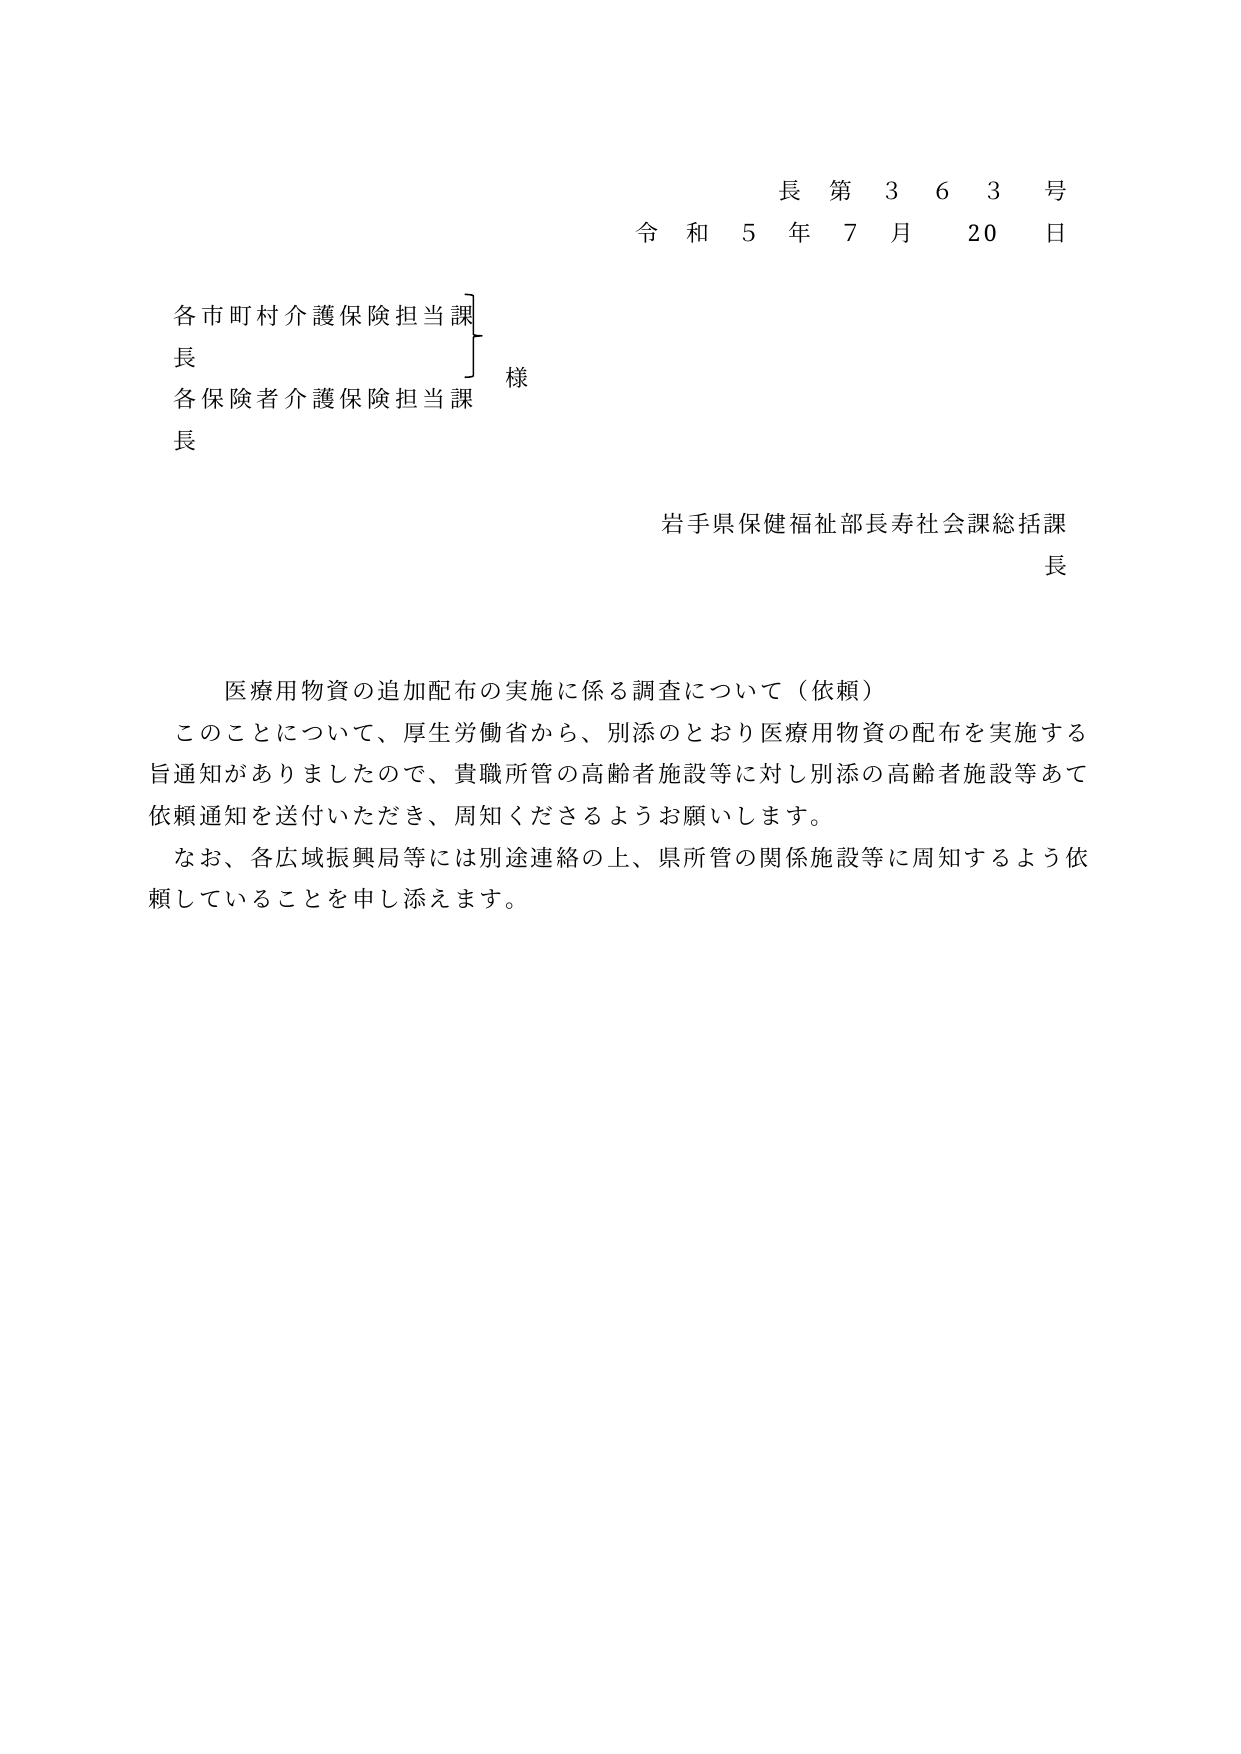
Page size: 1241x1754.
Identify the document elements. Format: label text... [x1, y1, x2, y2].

text 岩手県保健福祉部長寿社会課総括課長 [148, 502, 1070, 585]
text 医療用物資の追加配布の実施に係る調査について（依頼） [148, 669, 1077, 710]
table_header 各市町村介護保険担当課長 各保険者介護保険担当課長 [148, 294, 488, 460]
text 令和５年７月20日 [148, 210, 1070, 252]
text 長第３６３号 [148, 169, 1070, 210]
table_header 様 [488, 294, 551, 460]
text なお、各広域振興局等には別途連絡の上、県所管の関係施設等に周知するよう依頼していることを申し添えます。 [148, 835, 1092, 919]
text このことについて、厚生労働省から、別添のとおり医療用物資の配布を実施する旨通知がありましたので、貴職所管の高齢者施設等に対し別添の高齢者施設等あて依頼通知を送付いただき、周知くださるようお願いします。 [148, 710, 1092, 835]
